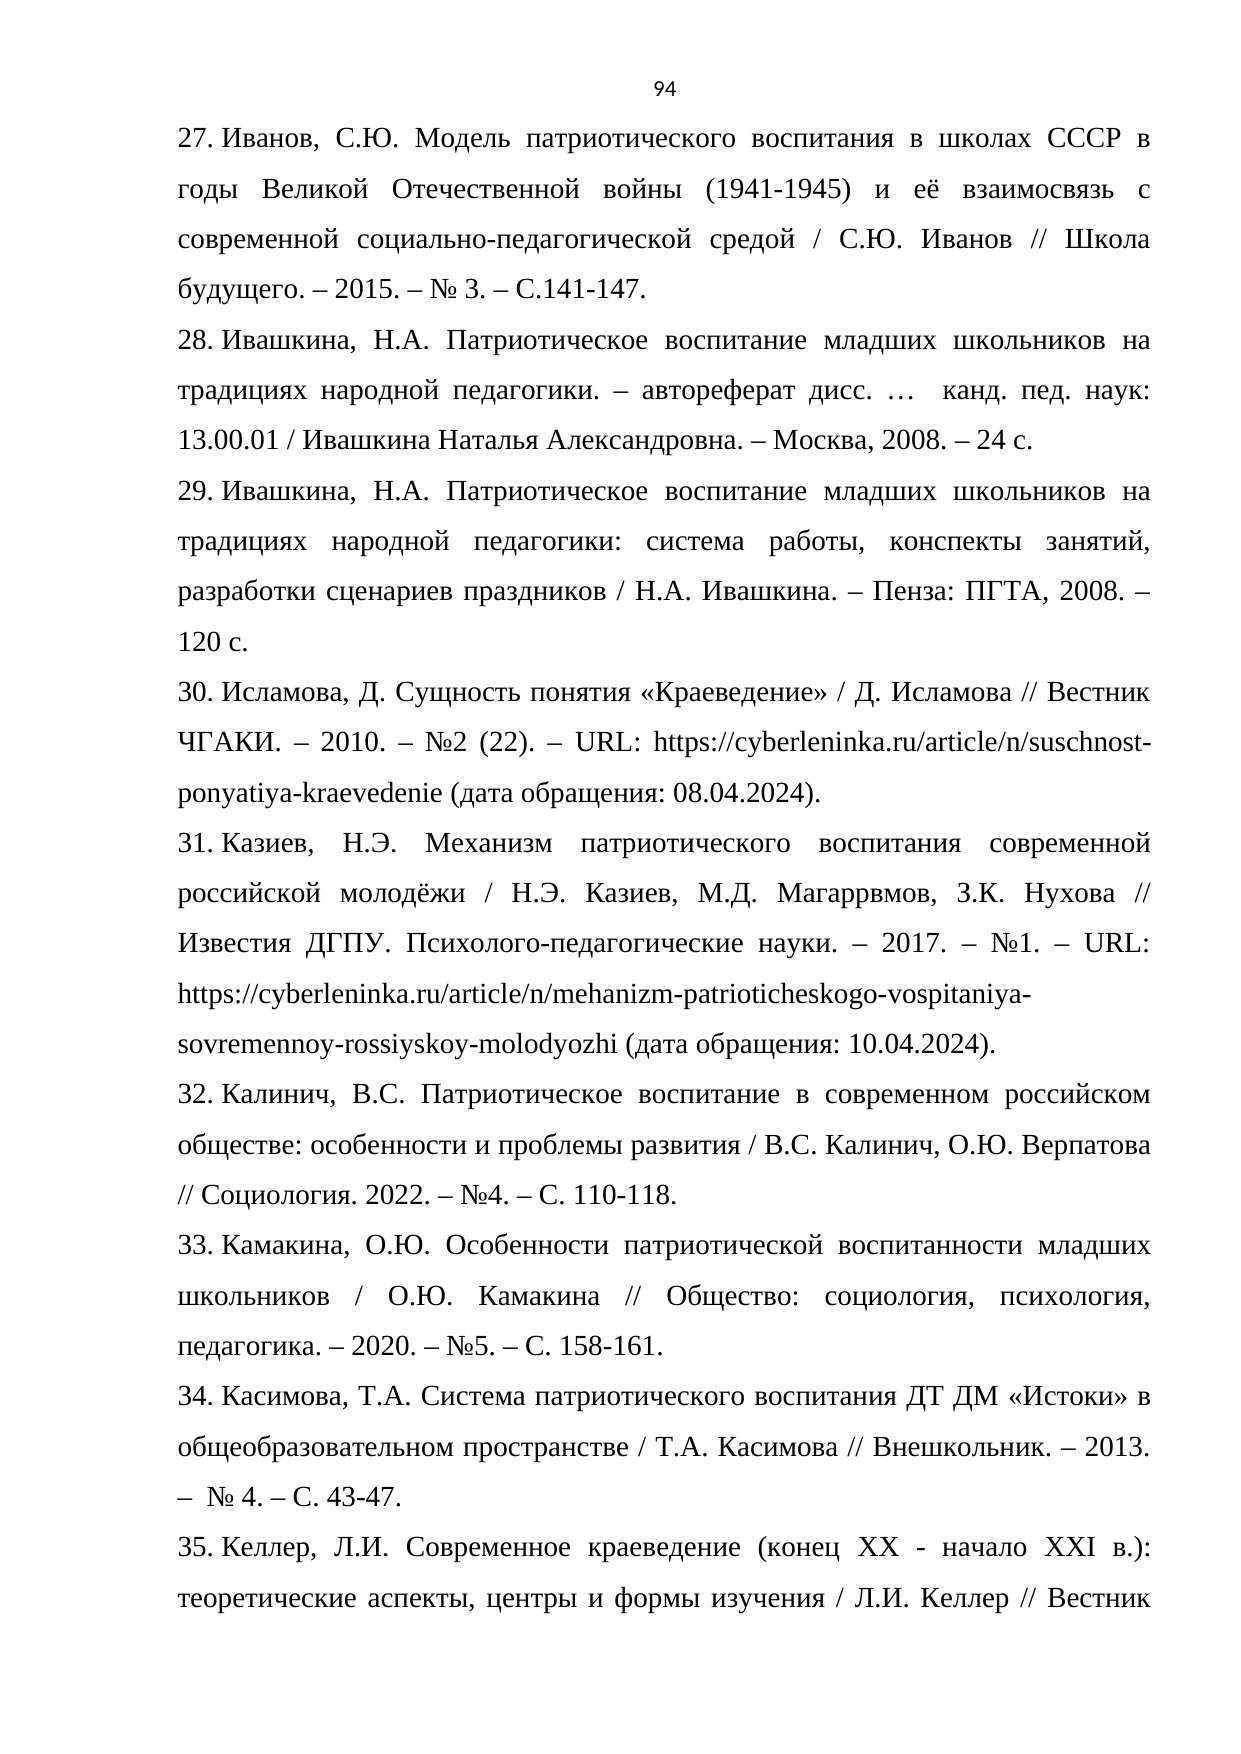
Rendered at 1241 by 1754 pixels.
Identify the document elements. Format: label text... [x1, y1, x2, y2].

list Иванов, С.Ю. Модель патриотического воспитания в школах СССР в годы Великой Отечественной войны (1941-1945) и её взаимосвязь с современной социально-педагогической средой / С.Ю. Иванов // Школа будущего. – 2015. – № 3. – С.141-147. [177, 121, 1152, 305]
list Казиев, Н.Э. Механизм патриотического воспитания современной российской молодёжи / Н.Э. Казиев, М.Д. Магаррвмов, З.К. Нухова // Известия ДГПУ. Психолого-педагогические науки. – 2017. – №1. – URL: https://cyberleninka.ru/article/n/mehanizm-patrioticheskogo-vospitaniya-sovremennoy-rossiyskoy-molodyozhi (дата обращения: 10.04.2024). [177, 825, 1152, 1060]
list Камакина, О.Ю. Особенности патриотической воспитанности младших школьников / О.Ю. Камакина // Общество: социология, психология, педагогика. – 2020. – №5. – С. 158-161. [177, 1227, 1152, 1362]
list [177, 1529, 1152, 1613]
list Исламова, Д. Сущность понятия «Краеведение» / Д. Исламова // Вестник ЧГАКИ. – 2010. – №2 (22). – URL: https://cyberleninka.ru/article/n/suschnost-ponyatiya-kraevedenie (дата обращения: 08.04.2024). [177, 674, 1152, 808]
list Калинич, В.С. Патриотическое воспитание в современном российском обществе: особенности и проблемы развития / В.С. Калинич, О.Ю. Верпатова // Социология. 2022. – №4. – С. 110-118. [177, 1077, 1152, 1211]
list Касимова, Т.А. Система патриотического воспитания ДТ ДМ «Истоки» в общеобразовательном пространстве / Т.А. Касимова // Внешкольник. – 2013. – № 4. – С. 43-47. [177, 1378, 1152, 1513]
list Ивашкина, Н.А. Патриотическое воспитание младших школьников на традициях народной педагогики: система работы, конспекты занятий, разработки сценариев праздников / Н.А. Ивашкина. – Пенза: ПГТА, 2008. – 120 с. [177, 473, 1152, 657]
list Ивашкина, Н.А. Патриотическое воспитание младших школьников на традициях народной педагогики. – автореферат дисс. … канд. пед. наук: 13.00.01 / Ивашкина Наталья Александровна. – Москва, 2008. – 24 с. [177, 322, 1152, 456]
